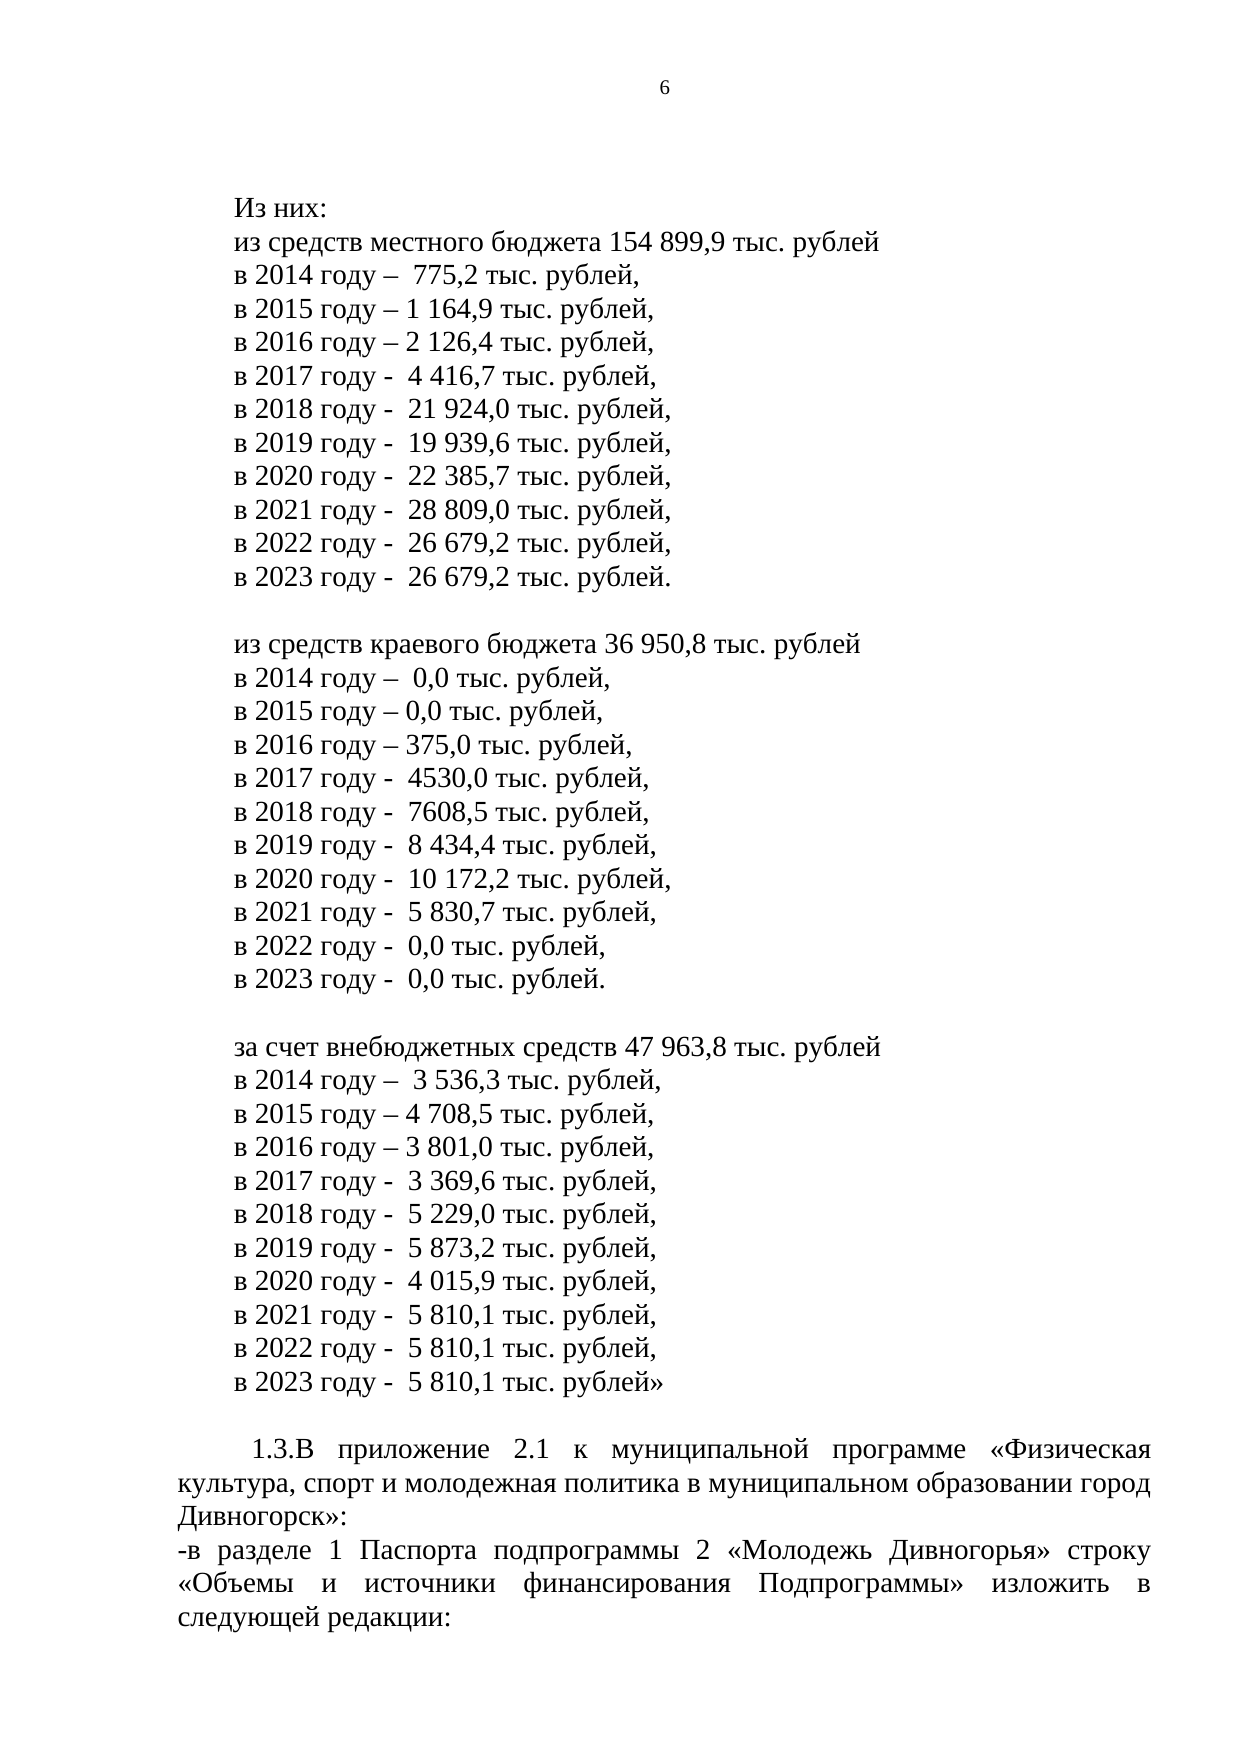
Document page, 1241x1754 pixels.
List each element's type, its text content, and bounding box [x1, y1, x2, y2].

text в 2021 году - 28 809,0 тыс. рублей, [177, 492, 1152, 526]
text в 2020 году - 10 172,2 тыс. рублей, [177, 861, 1152, 894]
text -в разделе 1 Паспорта подпрограммы 2 «Молодежь Дивногорья» строку «Объемы и источники финансирования Подпрограммы» изложить в следующей редакции: [177, 1532, 1152, 1632]
text в 2015 году – 4 708,5 тыс. рублей, [177, 1096, 1152, 1129]
text в 2019 году - 8 434,4 тыс. рублей, [177, 827, 1152, 861]
text в 2022 году - 26 679,2 тыс. рублей, [177, 526, 1152, 559]
text в 2022 году - 5 810,1 тыс. рублей, [177, 1331, 1152, 1364]
text в 2015 году – 0,0 тыс. рублей, [177, 693, 1152, 727]
text за счет внебюджетных средств 47 963,8 тыс. рублей [177, 1029, 1152, 1062]
text в 2023 году - 5 810,1 тыс. рублей» [177, 1364, 1152, 1398]
text в 2019 году - 19 939,6 тыс. рублей, [177, 425, 1152, 458]
text в 2019 году - 5 873,2 тыс. рублей, [177, 1230, 1152, 1263]
text из средств местного бюджета 154 899,9 тыс. рублей [177, 224, 1152, 257]
text Из них: [177, 190, 1152, 224]
text в 2023 году - 0,0 тыс. рублей. [177, 962, 1152, 995]
text в 2022 году - 0,0 тыс. рублей, [177, 928, 1152, 962]
text в 2021 году - 5 830,7 тыс. рублей, [177, 894, 1152, 928]
text в 2018 году - 21 924,0 тыс. рублей, [177, 391, 1152, 425]
text в 2017 году - 4530,0 тыс. рублей, [177, 760, 1152, 794]
text из средств краевого бюджета 36 950,8 тыс. рублей [177, 626, 1152, 660]
text в 2014 году – 775,2 тыс. рублей, [177, 257, 1152, 291]
text в 2014 году – 0,0 тыс. рублей, [177, 660, 1152, 693]
text 1.3.В приложение 2.1 к муниципальной программе «Физическая культура, спорт и молодежная политика в муниципальном образовании город Дивногорск»: [177, 1431, 1152, 1532]
text в 2017 году - 4 416,7 тыс. рублей, [177, 358, 1152, 391]
text в 2016 году – 3 801,0 тыс. рублей, [177, 1129, 1152, 1163]
text в 2018 году - 5 229,0 тыс. рублей, [177, 1196, 1152, 1230]
text в 2016 году – 2 126,4 тыс. рублей, [177, 324, 1152, 358]
text в 2020 году - 22 385,7 тыс. рублей, [177, 458, 1152, 492]
text в 2015 году – 1 164,9 тыс. рублей, [177, 291, 1152, 324]
text в 2016 году – 375,0 тыс. рублей, [177, 727, 1152, 760]
text в 2020 году - 4 015,9 тыс. рублей, [177, 1263, 1152, 1297]
text в 2023 году - 26 679,2 тыс. рублей. [177, 559, 1152, 593]
text в 2017 году - 3 369,6 тыс. рублей, [177, 1163, 1152, 1196]
text в 2014 году – 3 536,3 тыс. рублей, [177, 1062, 1152, 1096]
text в 2021 году - 5 810,1 тыс. рублей, [177, 1297, 1152, 1331]
text в 2018 году - 7608,5 тыс. рублей, [177, 794, 1152, 827]
